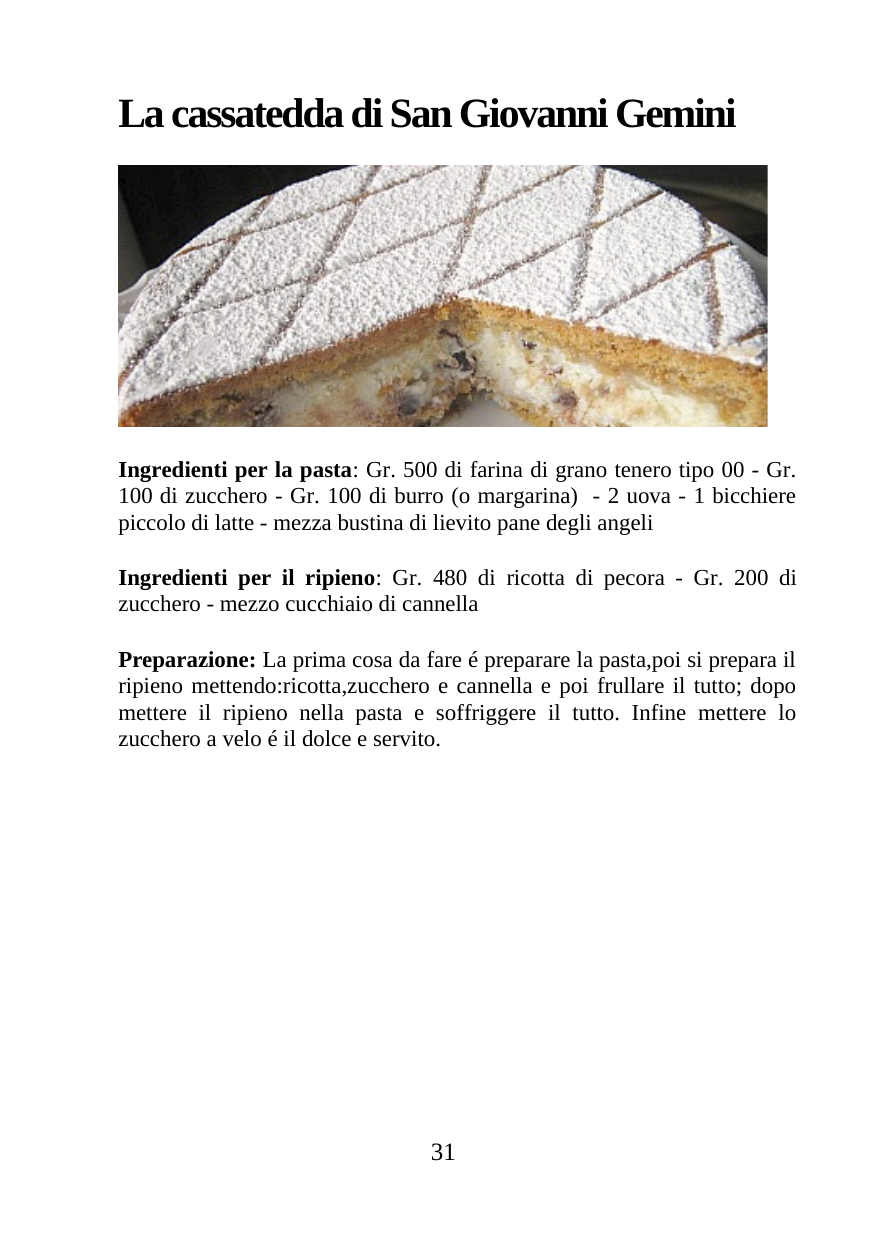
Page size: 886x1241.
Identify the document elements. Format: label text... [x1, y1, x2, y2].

text Ingredienti per la pasta: Gr. 500 di farina di grano tenero tipo 00 - Gr. 100 di zucchero - Gr. 100 di burro (o margarina) - 2 uova - 1 bicchiere piccolo di latte - mezza bustina di lievito pane degli angeli [118, 456, 797, 535]
text Ingredienti per il ripieno: Gr. 480 di ricotta di pecora - Gr. 200 di zucchero - mezzo cucchiaio di cannella [118, 564, 797, 617]
text Preparazione: La prima cosa da fare é preparare la pasta,poi si prepara il ripieno mettendo:ricotta,zucchero e cannella e poi frullare il tutto; dopo mettere il ripieno nella pasta e soffriggere il tutto. Infine mettere lo zucchero a velo é il dolce e servito. [118, 646, 797, 751]
picture [118, 165, 768, 427]
subtitle La cassatedda di San Giovanni Gemini [118, 89, 797, 137]
